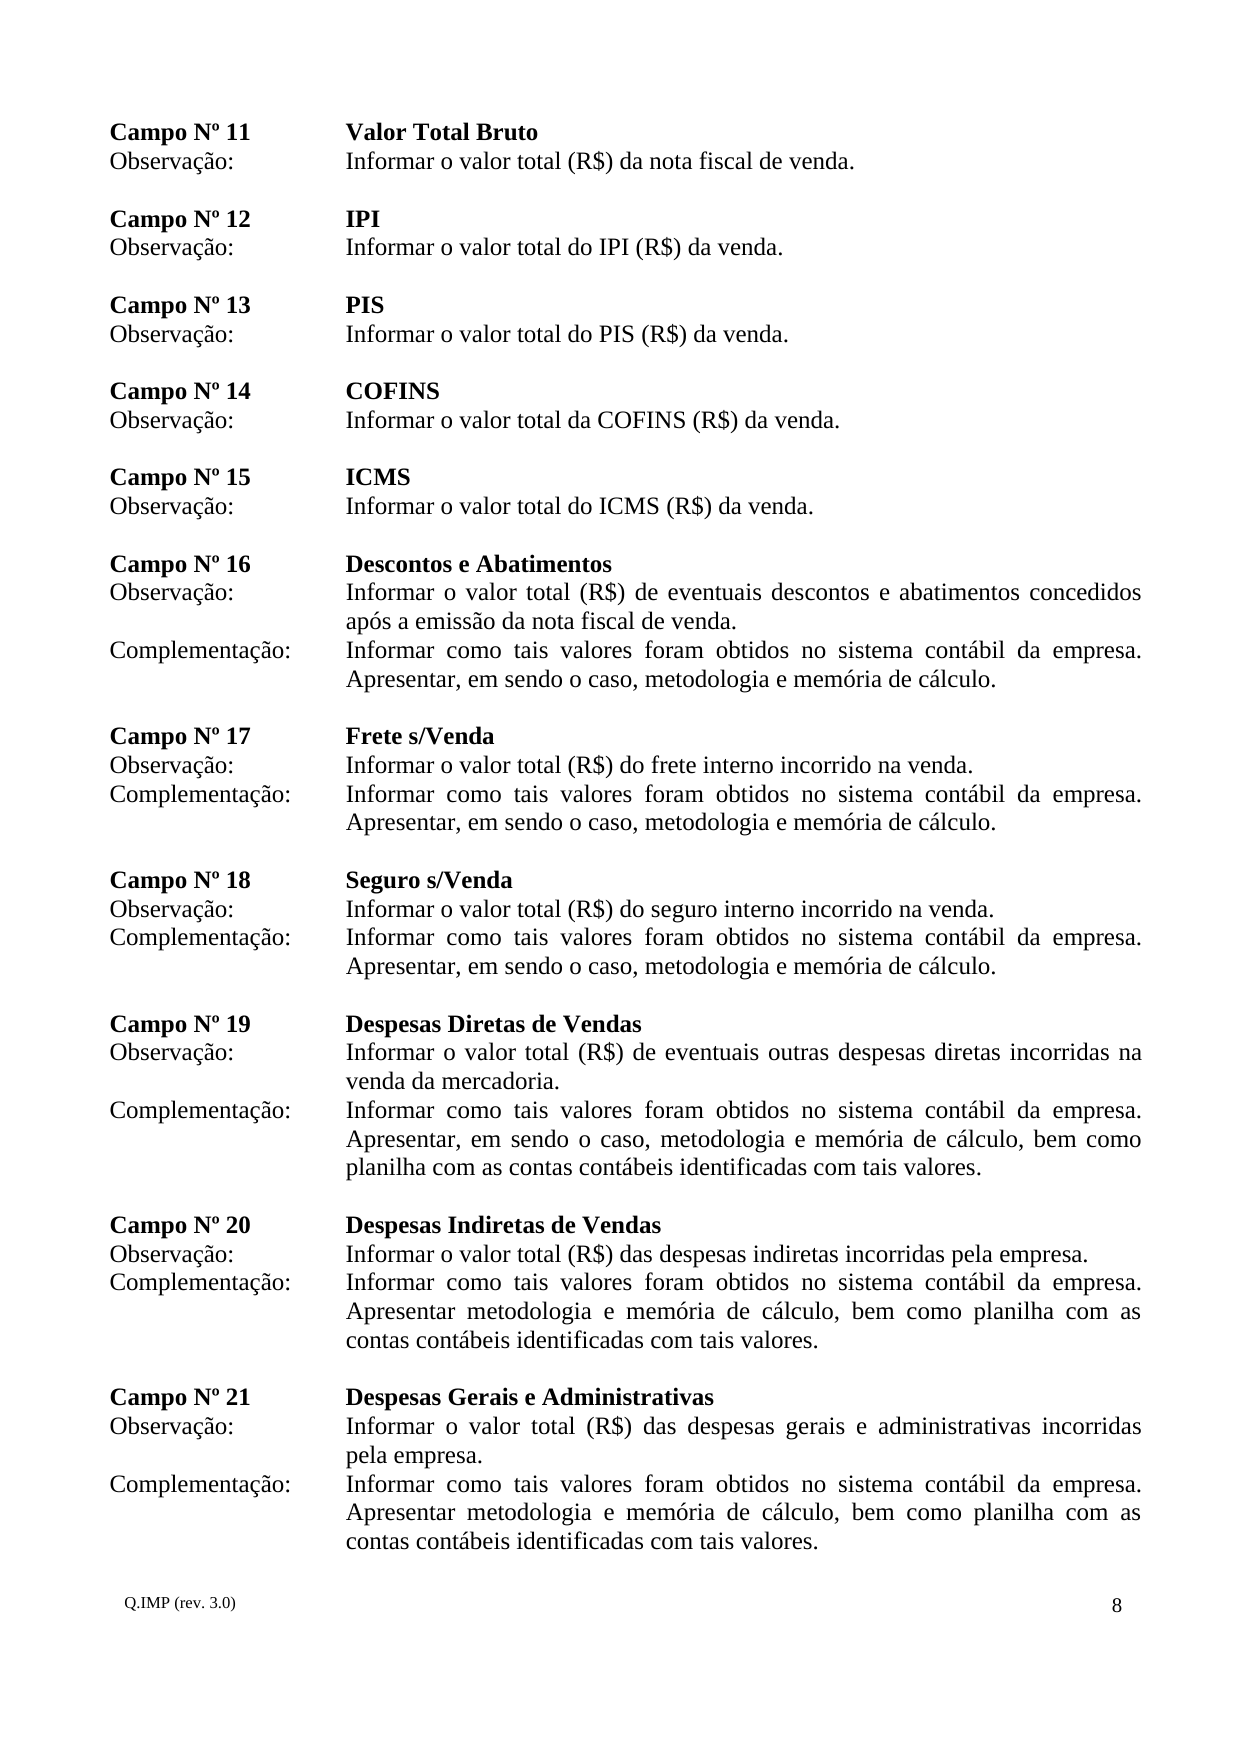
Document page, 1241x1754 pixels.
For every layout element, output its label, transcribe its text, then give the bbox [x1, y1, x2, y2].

text Campo Nº 21 Despesas Gerais e Administrativas [109, 1382, 1143, 1411]
text Campo Nº 11 Valor Total Bruto [109, 117, 1143, 146]
text Observação: Informar o valor total do ICMS (R$) da venda. [109, 491, 1143, 520]
text Observação: Informar o valor total (R$) do frete interno incorrido na venda. [109, 750, 1143, 779]
text Campo Nº 18 Seguro s/Venda [109, 865, 1143, 894]
text Observação: Informar o valor total (R$) da nota fiscal de venda. [109, 146, 1143, 175]
text Complementação: Informar como tais valores foram obtidos no sistema contábil da empresa. Apresentar, em sendo o caso, metodologia e memória de cálculo, bem como planilha com as contas contábeis identificadas com tais valores. [109, 1095, 1143, 1181]
text Campo Nº 19 Despesas Diretas de Vendas [109, 1009, 1143, 1037]
text Observação: Informar o valor total do PIS (R$) da venda. [109, 319, 1143, 347]
text Complementação: Informar como tais valores foram obtidos no sistema contábil da empresa. Apresentar, em sendo o caso, metodologia e memória de cálculo. [109, 635, 1143, 692]
text Campo Nº 13 PIS [109, 290, 1143, 319]
text Campo Nº 14 COFINS [109, 376, 1143, 405]
text Observação: Informar o valor total (R$) das despesas indiretas incorridas pela empresa. [109, 1239, 1143, 1267]
text Campo Nº 20 Despesas Indiretas de Vendas [109, 1210, 1143, 1239]
text Observação: Informar o valor total (R$) de eventuais descontos e abatimentos concedidos após a emissão da nota fiscal de venda. [109, 577, 1143, 635]
text Observação: Informar o valor total da COFINS (R$) da venda. [109, 405, 1143, 434]
text Complementação: Informar como tais valores foram obtidos no sistema contábil da empresa. Apresentar, em sendo o caso, metodologia e memória de cálculo. [109, 779, 1143, 836]
text Complementação: Informar como tais valores foram obtidos no sistema contábil da empresa. Apresentar, em sendo o caso, metodologia e memória de cálculo. [109, 922, 1143, 980]
text Complementação: Informar como tais valores foram obtidos no sistema contábil da empresa. Apresentar metodologia e memória de cálculo, bem como planilha com as contas contábeis identificadas com tais valores. [109, 1267, 1143, 1354]
text Observação: Informar o valor total (R$) das despesas gerais e administrativas incorridas pela empresa. [109, 1411, 1143, 1469]
text Complementação: Informar como tais valores foram obtidos no sistema contábil da empresa. Apresentar metodologia e memória de cálculo, bem como planilha com as contas contábeis identificadas com tais valores. [109, 1469, 1143, 1555]
text Observação: Informar o valor total (R$) de eventuais outras despesas diretas incorridas na venda da mercadoria. [109, 1037, 1143, 1095]
text Observação: Informar o valor total (R$) do seguro interno incorrido na venda. [109, 894, 1143, 922]
text Observação: Informar o valor total do IPI (R$) da venda. [109, 232, 1143, 261]
text Campo Nº 15 ICMS [109, 462, 1143, 491]
text Campo Nº 16 Descontos e Abatimentos [109, 549, 1143, 577]
text Campo Nº 17 Frete s/Venda [109, 721, 1143, 750]
text Campo Nº 12 IPI [109, 204, 1143, 232]
